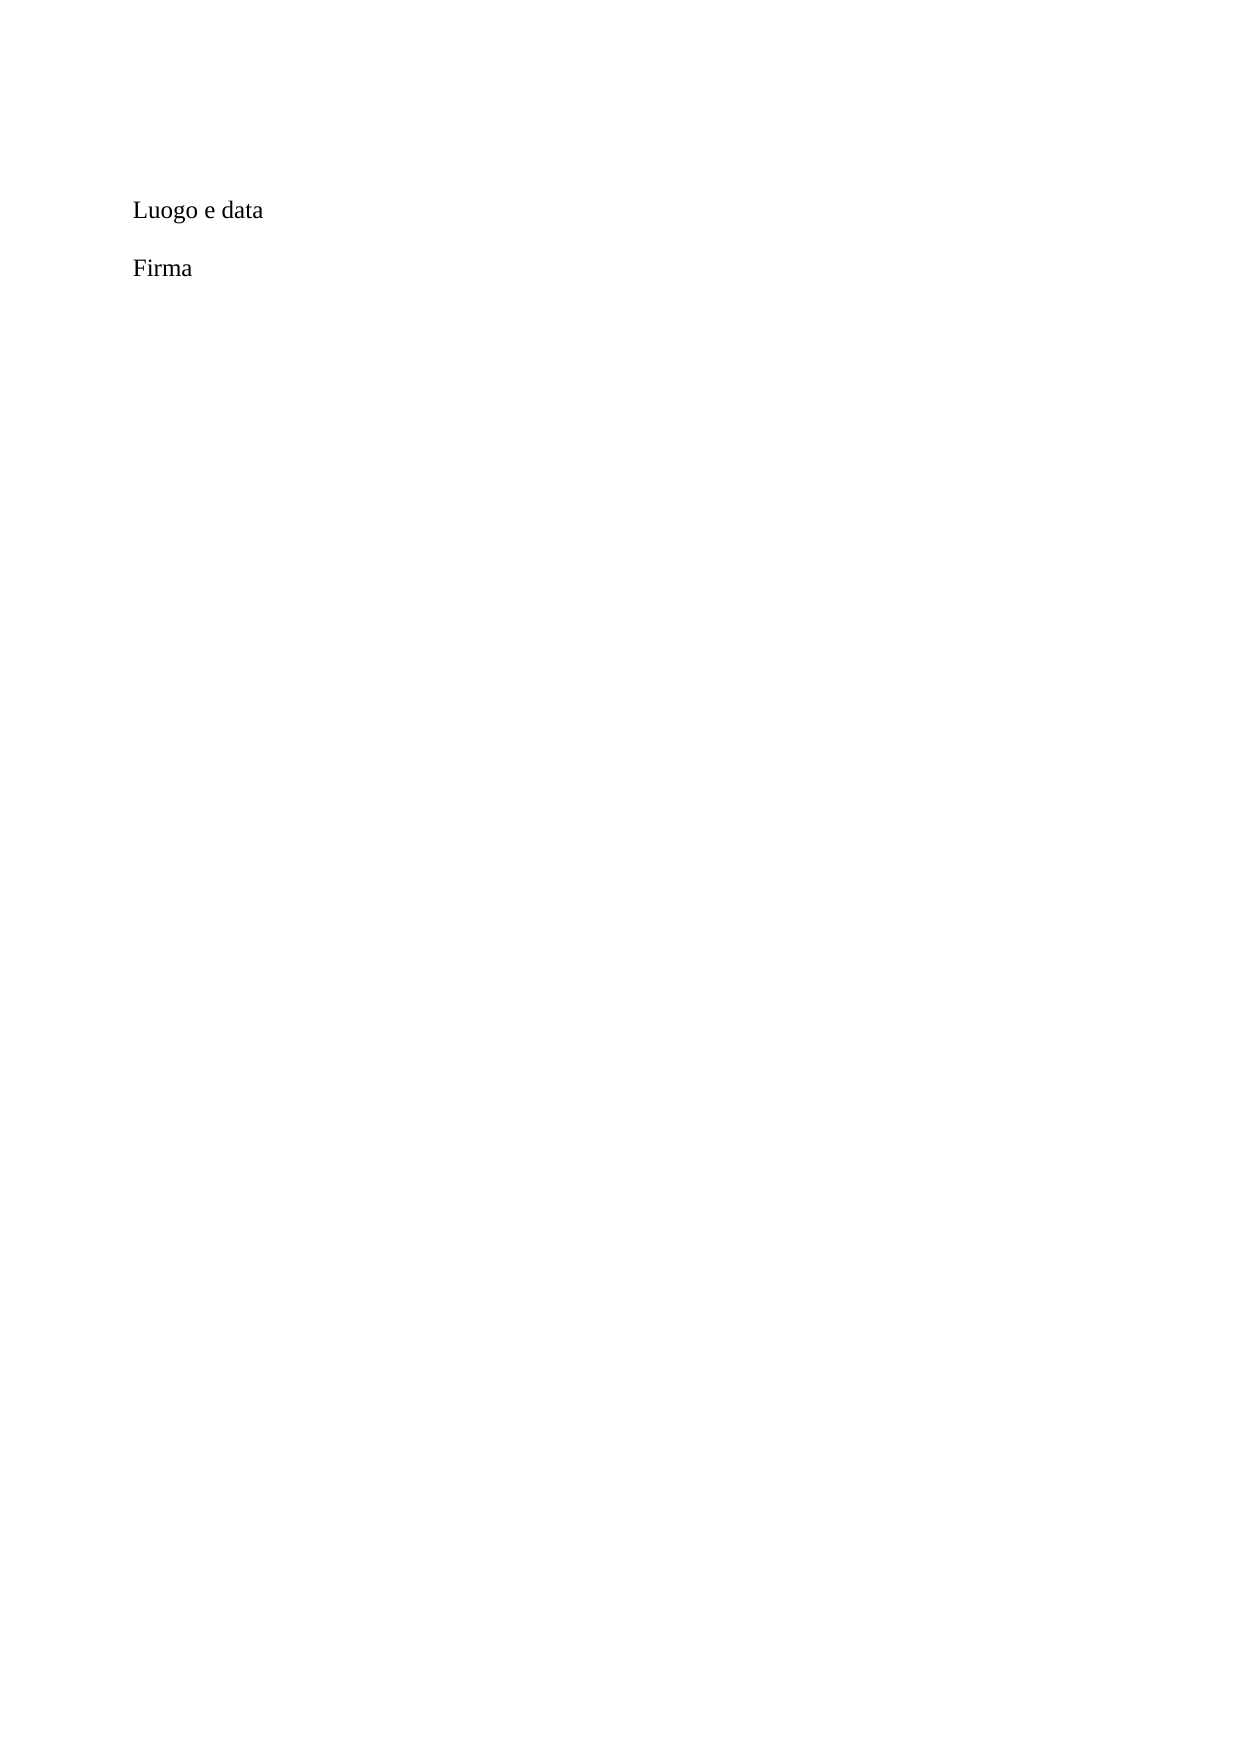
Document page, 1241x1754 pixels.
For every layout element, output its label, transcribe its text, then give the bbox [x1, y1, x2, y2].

text Firma [133, 253, 1122, 282]
text Luogo e data [133, 196, 1122, 224]
